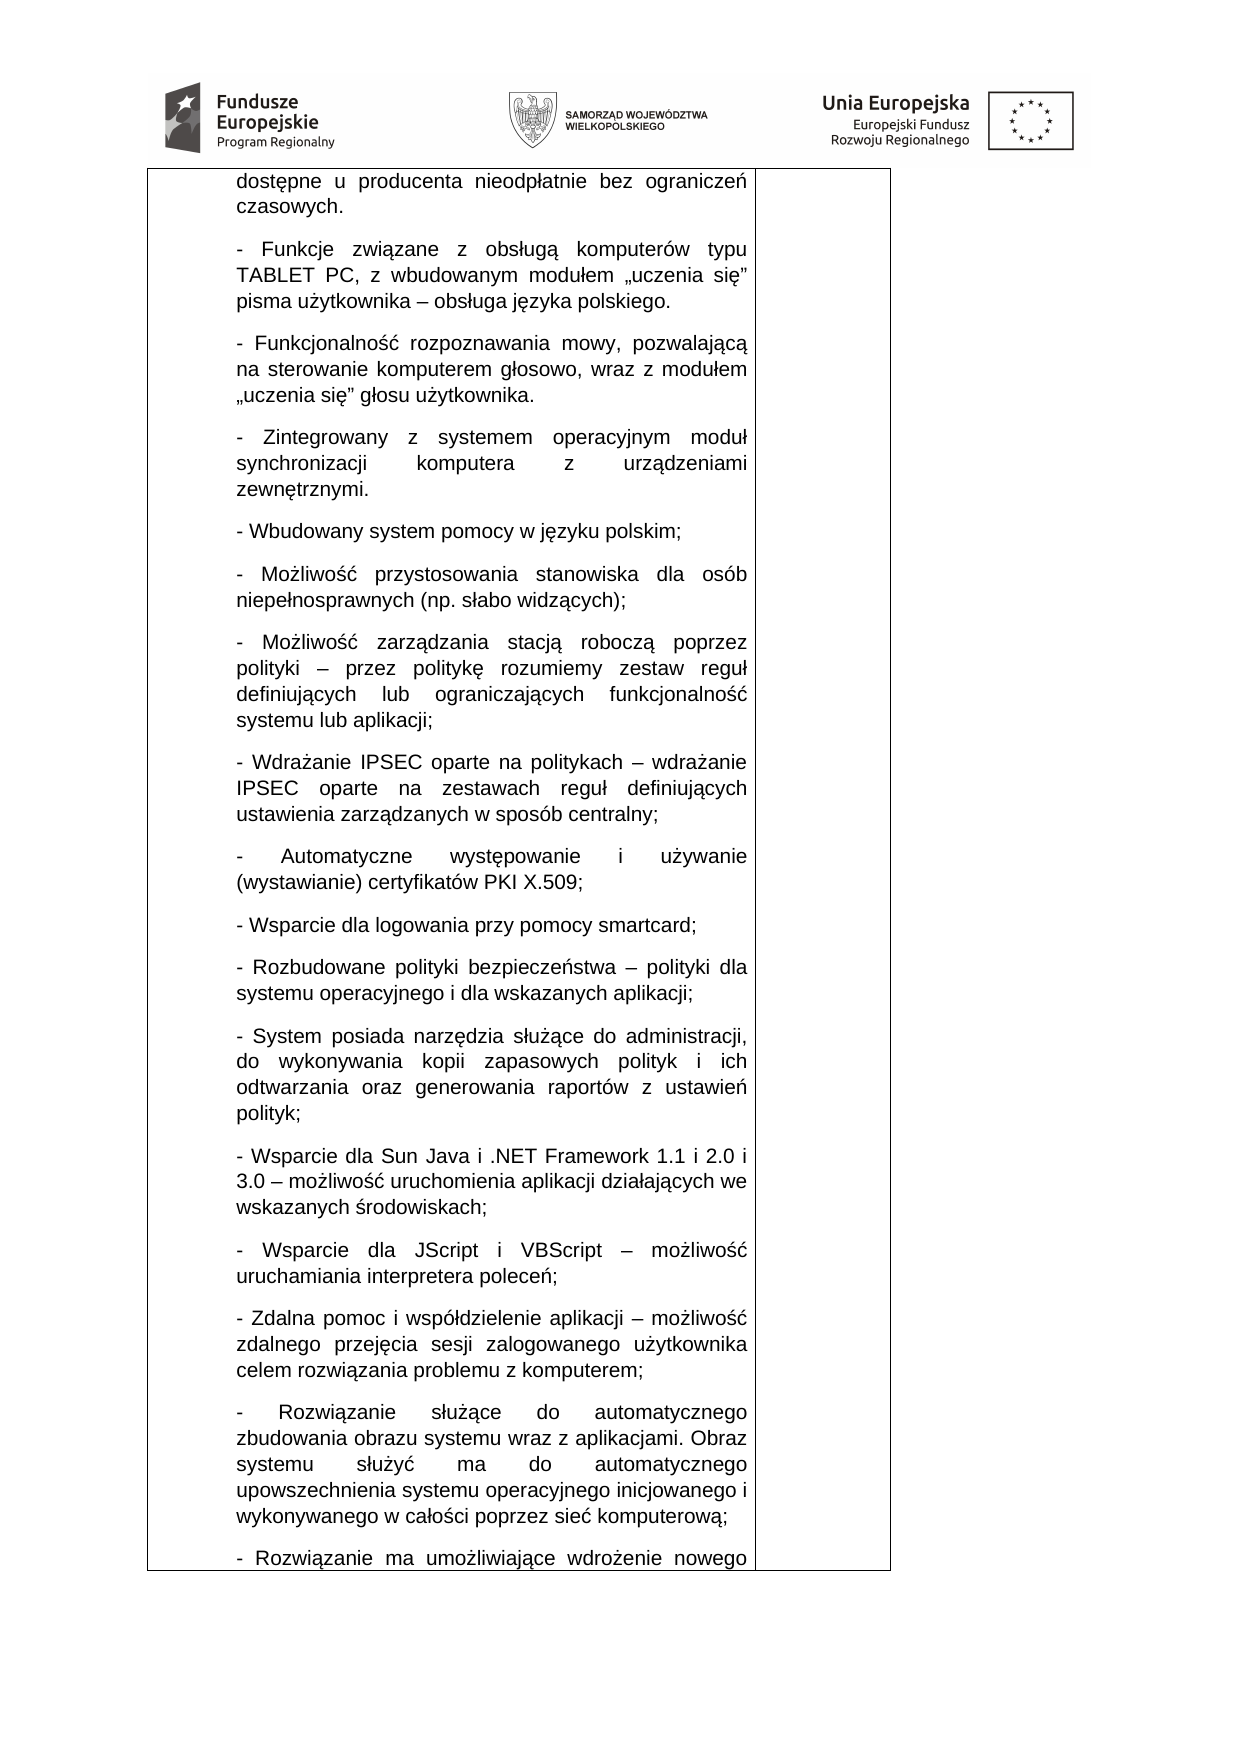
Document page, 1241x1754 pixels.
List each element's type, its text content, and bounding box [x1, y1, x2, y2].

picture [147, 73, 1092, 168]
table_cell 1 [756, 169, 890, 1570]
